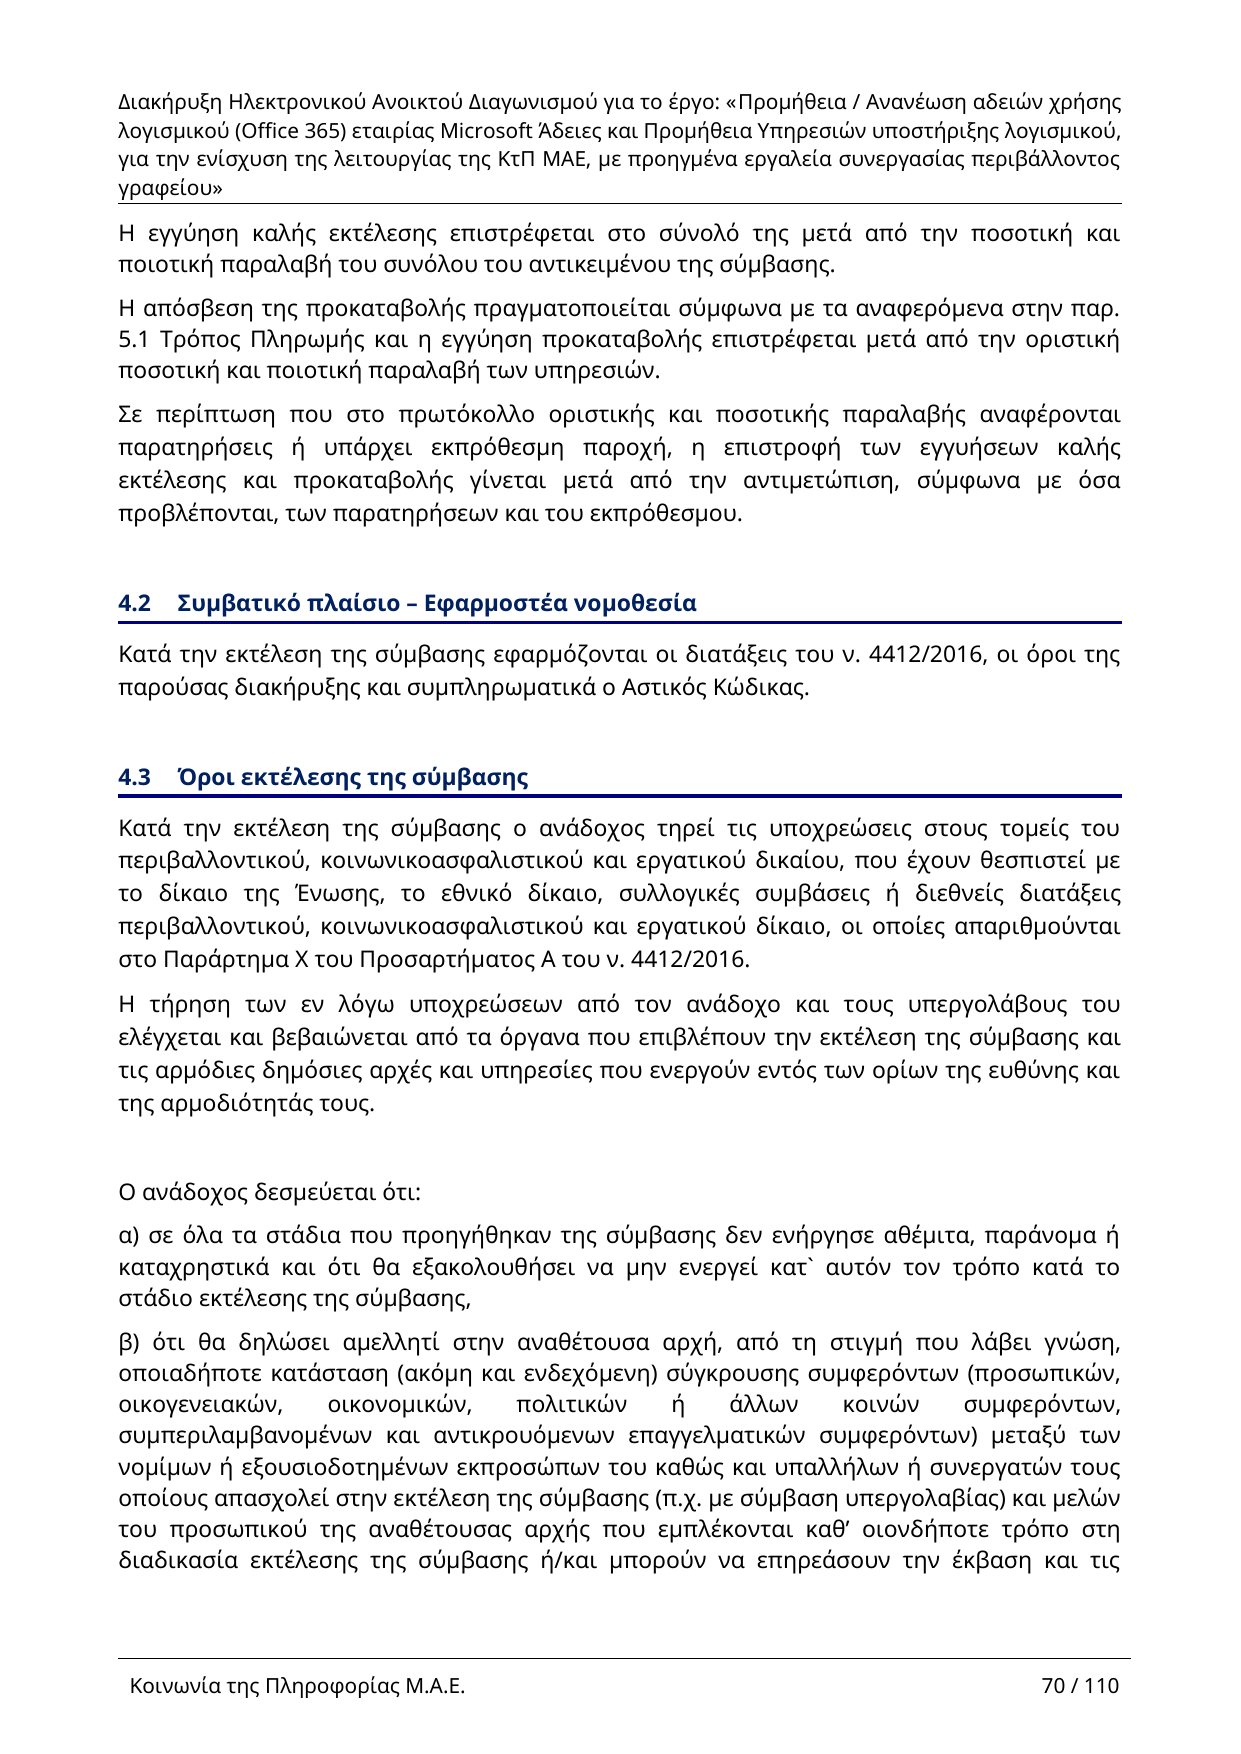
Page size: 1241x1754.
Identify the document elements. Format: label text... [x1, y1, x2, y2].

text Σε περίπτωση που στο πρωτόκολλο οριστικής και ποσοτικής παραλαβής αναφέρονται παρατηρήσεις ή υπάρχει εκπρόθεσμη παροχή, η επιστροφή των εγγυήσεων καλής εκτέλεσης και προκαταβολής γίνεται μετά από την αντιμετώπιση, σύμφωνα με όσα προβλέπονται, των παρατηρήσεων και του εκπρόθεσμου. [118, 398, 1122, 528]
text Κατά την εκτέλεση της σύμβασης εφαρμόζονται οι διατάξεις του ν. 4412/2016, οι όροι της παρούσας διακήρυξης και συμπληρωματικά ο Αστικός Κώδικας. [118, 638, 1122, 702]
text Η τήρηση των εν λόγω υποχρεώσεων από τον ανάδοχο και τους υπεργολάβους του ελέγχεται και βεβαιώνεται από τα όργανα που επιβλέπουν την εκτέλεση της σύμβασης και τις αρμόδιες δημόσιες αρχές και υπηρεσίες που ενεργούν εντός των ορίων της ευθύνης και της αρμοδιότητάς τους. [118, 988, 1122, 1118]
text Η εγγύηση καλής εκτέλεσης επιστρέφεται στο σύνολό της μετά από την ποσοτική και ποιοτική παραλαβή του συνόλου του αντικειμένου της σύμβασης. [118, 217, 1122, 279]
text Ο ανάδοχος δεσμεύεται ότι: [118, 1176, 1122, 1207]
text Η απόσβεση της προκαταβολής πραγματοποιείται σύμφωνα με τα αναφερόμενα στην παρ. 5.1 Τρόπος Πληρωμής και η εγγύηση προκαταβολής επιστρέφεται μετά από την οριστική ποσοτική και ποιοτική παραλαβή των υπηρεσιών. [118, 292, 1122, 386]
subtitle Συμβατικό πλαίσιο – Εφαρμοστέα νομοθεσία [118, 587, 1122, 621]
text α) σε όλα τα στάδια που προηγήθηκαν της σύμβασης δεν ενήργησε αθέμιτα, παράνομα ή καταχρηστικά και ότι θα εξακολουθήσει να μην ενεργεί κατ` αυτόν τον τρόπο κατά το στάδιο εκτέλεσης της σύμβασης, [118, 1219, 1122, 1313]
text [118, 1326, 1122, 1576]
subtitle Όροι εκτέλεσης της σύμβασης [118, 761, 1122, 794]
text Κατά την εκτέλεση της σύμβασης ο ανάδοχος τηρεί τις υποχρεώσεις στους τομείς του περιβαλλοντικού, κοινωνικοασφαλιστικού και εργατικού δικαίου, που έχουν θεσπιστεί με το δίκαιο της Ένωσης, το εθνικό δίκαιο, συλλογικές συμβάσεις ή διεθνείς διατάξεις περιβαλλοντικού, κοινωνικοασφαλιστικού και εργατικού δίκαιο, οι οποίες απαριθμούνται στο Παράρτημα Χ του Προσαρτήματος Α του ν. 4412/2016. [118, 812, 1122, 974]
